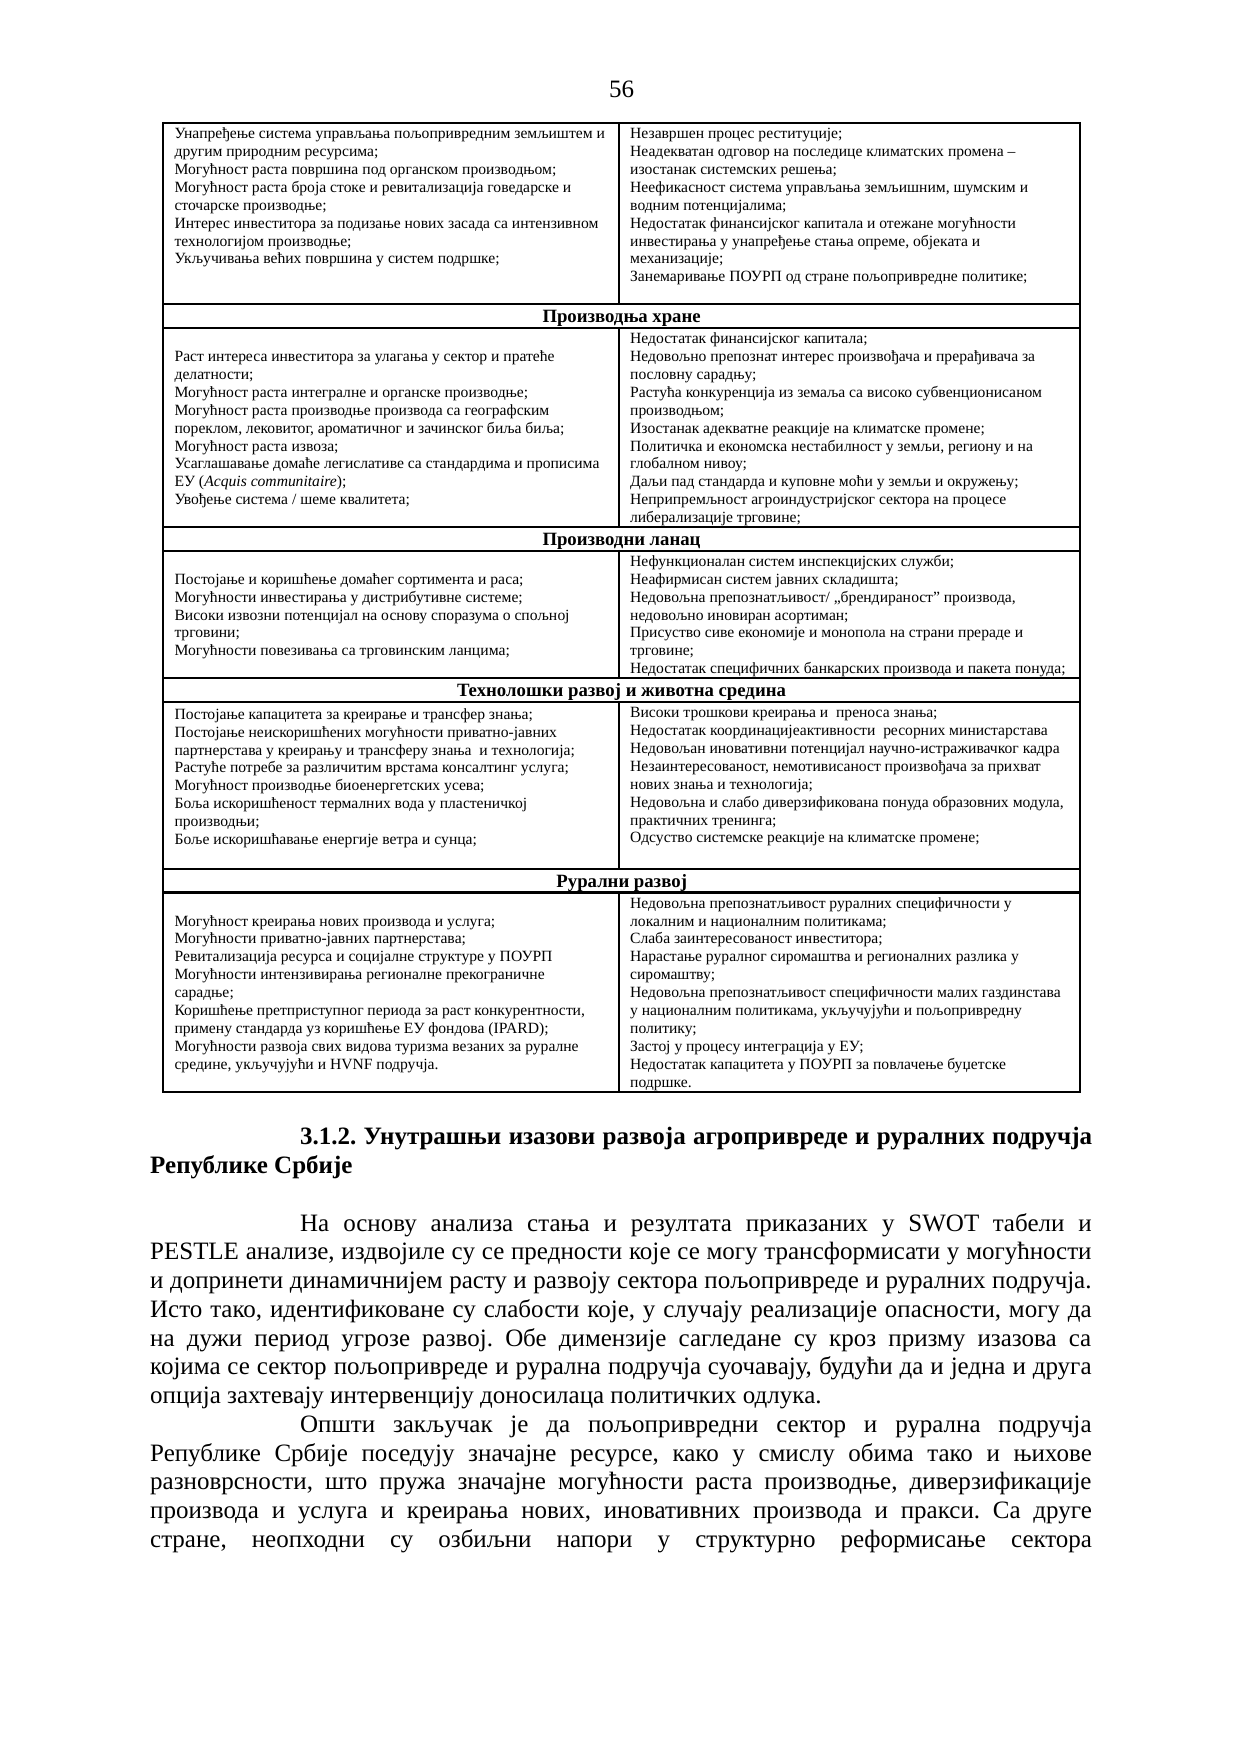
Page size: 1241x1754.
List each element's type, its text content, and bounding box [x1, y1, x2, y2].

table_cell Незавршен процес реституције; Неадекватан одговор на последице климатских промена – изостанак системских решења; Неефикасност система управљања земљишним, шумским и водним потенцијалима; Недостатак финансијског капитала и отежане могућности инвестирања у унапређење стања опреме, објеката и механизације; Занемаривање ПОУРП од стране пољопривредне политике; [620, 124, 1079, 303]
table_cell Високи трошкови креирања и преноса знања; Недостатак координацијеактивности ресорних министарстава Недовољан иновативни потенцијал научно-истраживачког кадра Незаинтересованост, немотивисаност произвођача за прихват нових знања и технологија; Недовољна и слабо диверзификована понуда образовних модула, практичних тренинга; Одсуство системске реакције на климатске промене; [620, 703, 1079, 868]
table_cell Производни ланац [164, 528, 1079, 549]
table_cell Недостатак финансијског капитала; Недовољно препознат интерес произвођача и прерађивача за пословну сарадњу; Растућа конкуренција из земаља са високо субвенционисаном производњом; Изостанак адекватне реакције на климатске промене; Политичка и економска нестабилност у земљи, региону и на глобалном нивоу; Даљи пад стандарда и куповне моћи у земљи и окружењу; Неприпремљност агроиндустријског сектора на процесе либерализације трговине; [620, 329, 1079, 526]
table_cell Раст интереса инвеститора за улагања у сектор и пратеће делатности; Могућност раста интегралне и органске производње; Могућност раста производње производа са географским пореклом, лековитог, ароматичног и зачинског биља биља; Могућност раста извоза; Усаглашавање домаће легислативе са стандардима и прописима ЕУ (Acquis communitaire); Увођење система / шеме квалитета; [164, 329, 618, 526]
table_cell Недовољна препознатљивост руралних специфичности у локалним и националним политикама; Слаба заинтересованост инвеститора; Нарастање руралног сиромаштва и регионалних разлика у сиромаштву; Недовољна препознатљивост специфичности малих газдинстава у националним политикама, укључујући и пољопривредну политику; Застој у процесу интеграција у ЕУ; Недостатак капацитета у ПОУРП за повлачење буџетске подршке. [620, 894, 1079, 1091]
table_cell Могућност креирања нових производа и услуга; Могућности приватно-јавних партнерстава; Ревитализација ресурса и социјалне структуре у ПОУРП Могућности интензивирања регионалне прекограничне сарадње; Коришћење претприступног периода за раст конкурентности, примену стандарда уз коришћење ЕУ фондова (IPARD); Могућности развоја свих видова туризма везаних за руралне средине, укључујући и HVNF подручја. [164, 894, 618, 1091]
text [150, 1409, 1093, 1553]
table_cell Производња хране [164, 305, 1079, 327]
table_cell Постојање и коришћење домаћег сортимента и раса; Могућности инвестирања у дистрибутивне системе; Високи извозни потенцијал на основу споразума о спољној трговини; Могућности повезивања са трговинским ланцима; [164, 552, 618, 677]
text На основу анализа стања и резултата приказаних у SWOT табели и PESTLE анализе, издвојиле су се предности које се могу трансформисати у могућности и допринети динамичнијем расту и развоју сектора пољопривреде и руралних подручја. Исто тако, идентификоване су слабости које, у случају реализације опасности, могу да на дужи период угрозе развој. Обе димензије сагледане су кроз призму изазова са којима се сектор пољопривреде и рурална подручја суочавају, будући да и једна и друга опција захтевају интервенцију доносилаца политичких одлука. [150, 1208, 1093, 1409]
table_cell Технолошки развој и животна средина [164, 679, 1079, 701]
table_cell Унапређење система управљања пољопривредним земљиштем и другим природним ресурсима; Могућност раста површина под органском производњом; Могућност раста броја стоке и ревитализација говедарске и сточарске производње; Интерес инвеститора за подизање нових засада са интензивном технологијом производње; Укључивања већих површина у систем подршке; [164, 124, 618, 303]
table_cell Рурални развој [164, 870, 1079, 891]
table_cell Постојање капацитета за креирање и трансфер знања; Постојање неискоришћених могућности приватно-јавних партнерстава у креирању и трансферу знања и технологија; Растуће потребе за различитим врстама консалтинг услуга; Могућност производње биоенергетских усева; Боља искоришћеност термалних вода у пластеничкој производњи; Боље искоришћавање енергије ветра и сунца; [164, 703, 618, 868]
table_cell Нефункционалан систем инспекцијских служби; Неафирмисан систем јавних складишта; Недовољна препознатљивост/ „брендираност” производа, недовољно иновиран асортиман; Присуство сиве економије и монопола на страни прераде и трговине; Недостатак специфичних банкарских производа и пакета понуда; [620, 552, 1079, 677]
subtitle 3.1.2. Унутрашњи изазови развоја агропривреде и руралних подручја Републике Србије [150, 1121, 1093, 1179]
